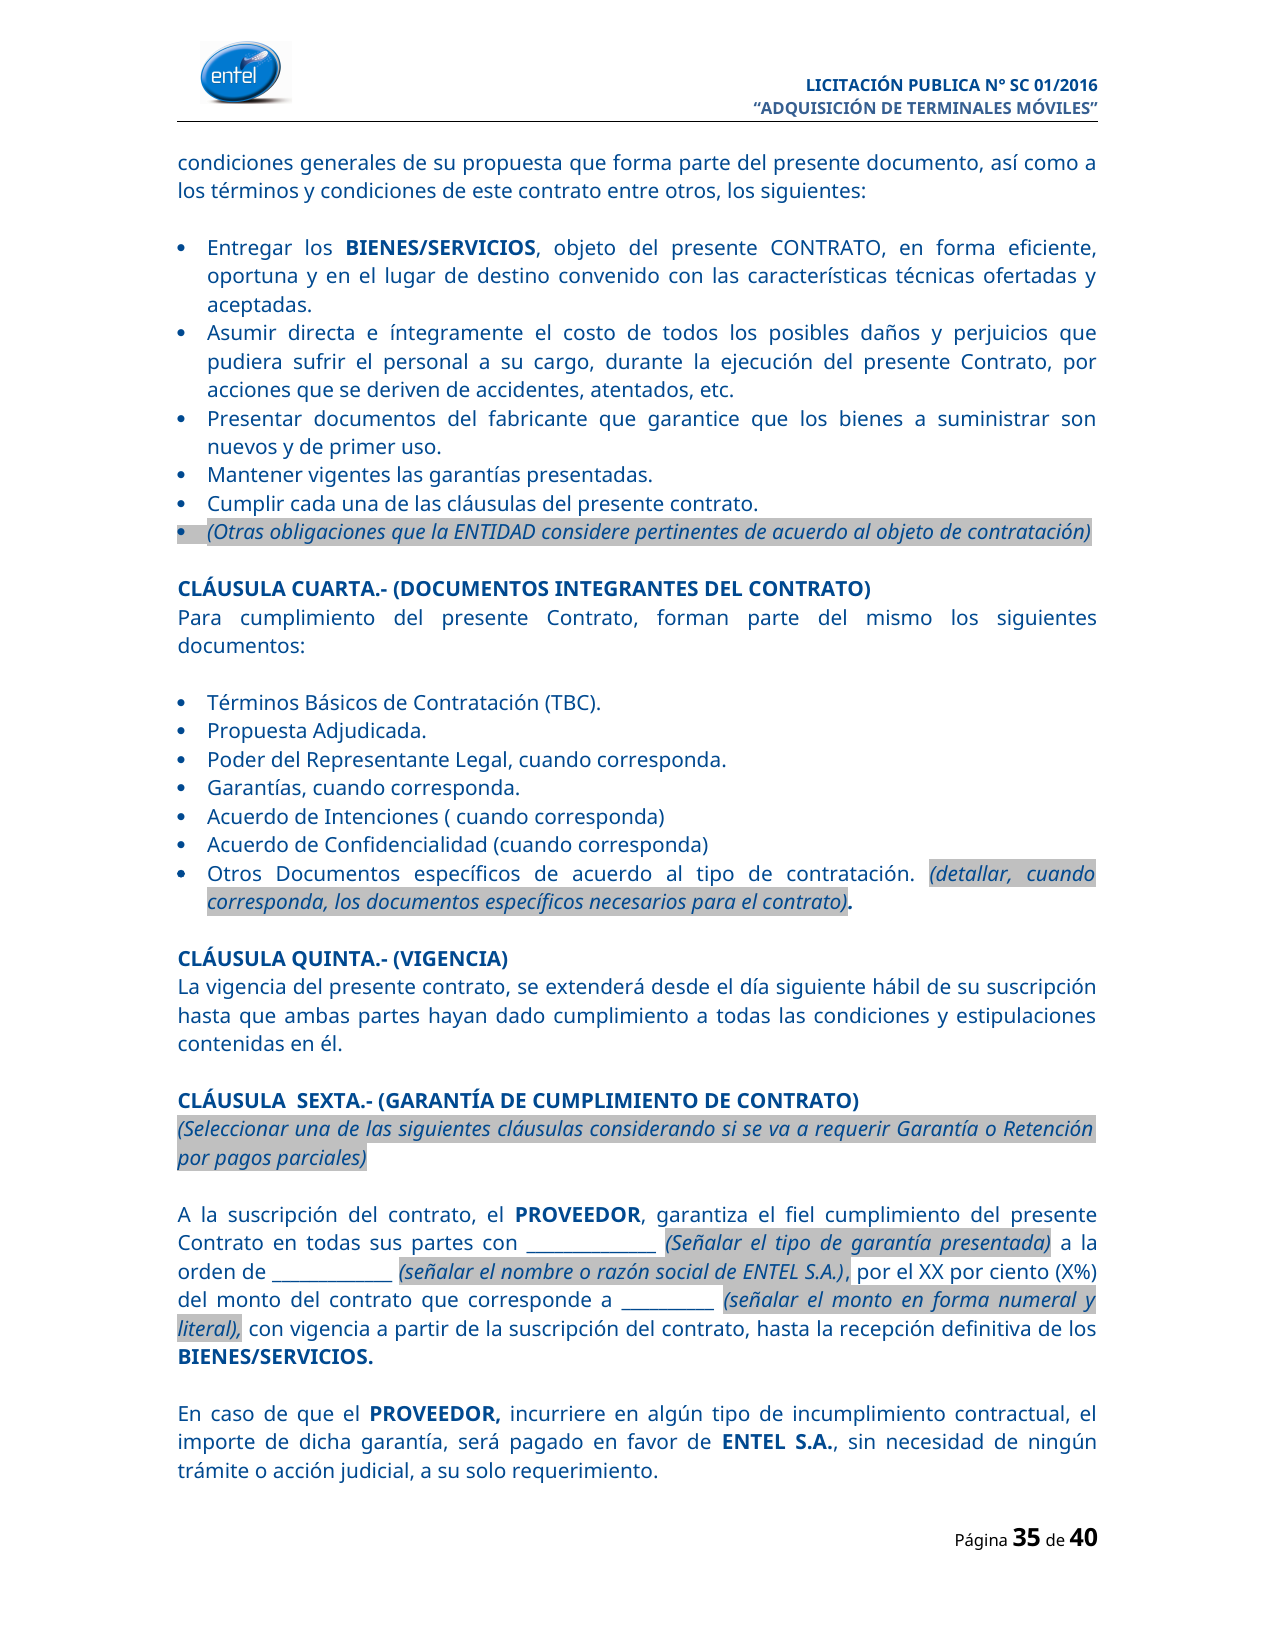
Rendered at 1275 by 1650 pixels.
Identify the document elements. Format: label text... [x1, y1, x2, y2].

list Poder del Representante Legal, cuando corresponda. [177, 745, 1098, 773]
text CLÁUSULA CUARTA.- (DOCUMENTOS INTEGRANTES DEL CONTRATO) [177, 574, 1098, 603]
text (Seleccionar una de las siguientes cláusulas considerando si se va a requerir Garantía o Retención por pagos parciales) [177, 1114, 1098, 1171]
list Garantías, cuando corresponda. [177, 773, 1098, 802]
text En caso de que el PROVEEDOR, incurriere en algún tipo de incumplimiento contractual, el importe de dicha garantía, será pagado en favor de ENTEL S.A., sin necesidad de ningún trámite o acción judicial, a su solo requerimiento. [177, 1399, 1098, 1484]
list Acuerdo de Confidencialidad (cuando corresponda) [177, 830, 1098, 859]
list Acuerdo de Intenciones ( cuando corresponda) [177, 802, 1098, 830]
list Cumplir cada una de las cláusulas del presente contrato. [177, 489, 1098, 517]
text A la suscripción del contrato, el PROVEEDOR, garantiza el fiel cumplimiento del presente Contrato en todas sus partes con ______________ (Señalar el tipo de garantía presentada) a la orden de _____________ (señalar el nombre o razón social de ENTEL S.A.), por el XX por ciento (X%) del monto del contrato que corresponde a __________ (señalar el monto en forma numeral y literal), con vigencia a partir de la suscripción del contrato, hasta la recepción definitiva de los BIENES/SERVICIOS. [177, 1200, 1098, 1371]
text CLÁUSULA SEXTA.- (GARANTÍA DE CUMPLIMIENTO DE CONTRATO) [177, 1086, 1098, 1114]
picture [200, 41, 293, 104]
text La vigencia del presente contrato, se extenderá desde el día siguiente hábil de su suscripción hasta que ambas partes hayan dado cumplimiento a todas las condiciones y estipulaciones contenidas en él. [177, 972, 1098, 1058]
list (Otras obligaciones que la ENTIDAD considere pertinentes de acuerdo al objeto de contratación) [177, 517, 1098, 546]
list Otros Documentos específicos de acuerdo al tipo de contratación. (detallar, cuando corresponda, los documentos específicos necesarios para el contrato). [177, 859, 1098, 916]
text CLÁUSULA QUINTA.- (VIGENCIA) [177, 944, 1098, 972]
list Propuesta Adjudicada. [177, 716, 1098, 745]
list Presentar documentos del fabricante que garantice que los bienes a suministrar son nuevos y de primer uso. [177, 404, 1098, 461]
list Asumir directa e íntegramente el costo de todos los posibles daños y perjuicios que pudiera sufrir el personal a su cargo, durante la ejecución del presente Contrato, por acciones que se deriven de accidentes, atentados, etc. [177, 318, 1098, 404]
list Mantener vigentes las garantías presentadas. [177, 461, 1098, 489]
list Entregar los BIENES/SERVICIOS, objeto del presente CONTRATO, en forma eficiente, oportuna y en el lugar de destino convenido con las características técnicas ofertadas y aceptadas. [177, 233, 1098, 318]
text Para cumplimiento del presente Contrato, forman parte del mismo los siguientes documentos: [177, 603, 1098, 659]
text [177, 148, 1098, 204]
list Términos Básicos de Contratación (TBC). [177, 688, 1098, 716]
